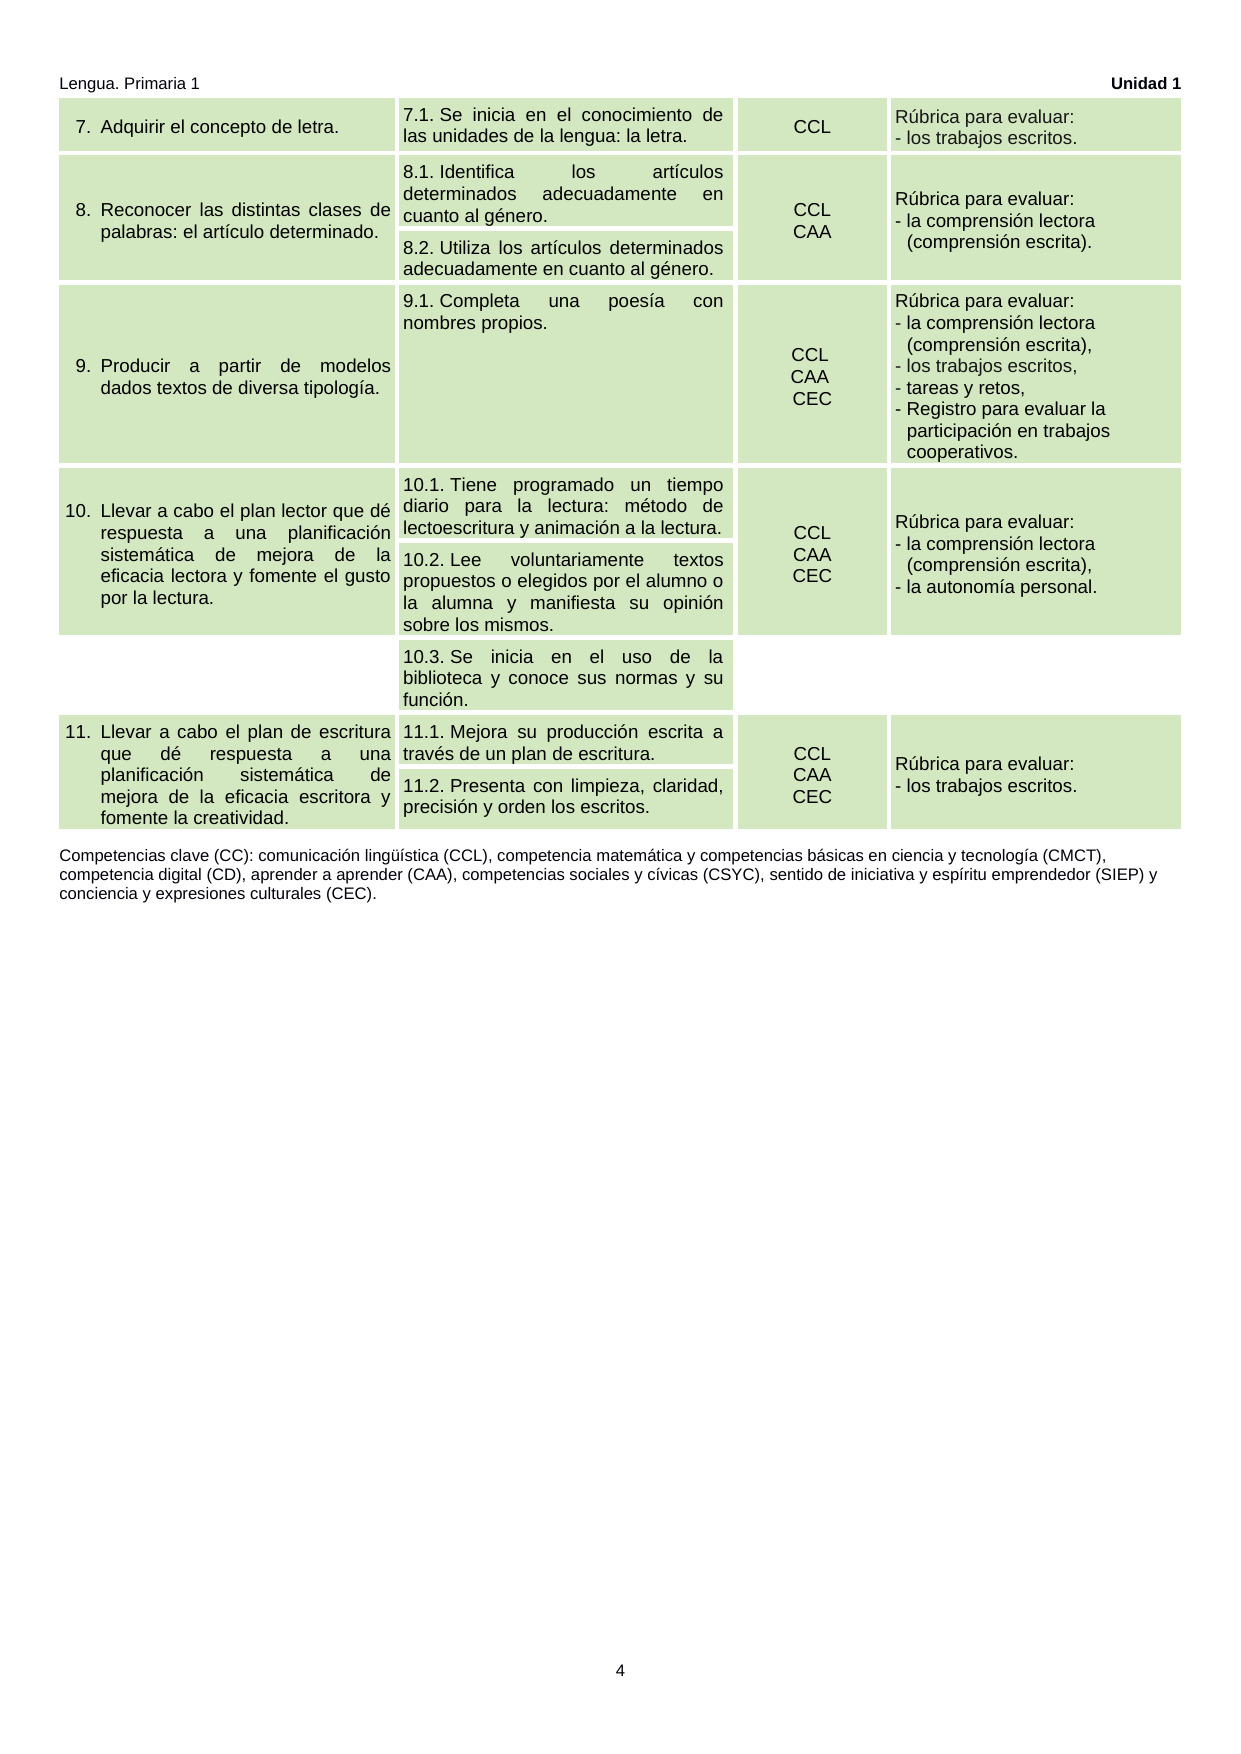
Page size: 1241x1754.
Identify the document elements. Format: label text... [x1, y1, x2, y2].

table_cell Rúbrica para evaluar: - la comprensión lectora (comprensión escrita), - los trabajos escritos, - tareas y retos, - Registro para evaluar la participación en trabajos cooperativos. [891, 285, 1181, 463]
table_cell 7.1. Se inicia en el conocimiento de las unidades de la lengua: la letra. [399, 98, 733, 151]
table_cell 11. Llevar a cabo el plan de escritura que dé respuesta a una planificación sistemática de mejora de la eficacia escritora y fomente la creatividad. [59, 715, 395, 829]
table_cell CCL [738, 98, 887, 151]
table_cell Rúbrica para evaluar: - los trabajos escritos. [891, 98, 1181, 151]
table_cell 8.1. Identifica los artículos determinados adecuadamente en cuanto al género. [399, 155, 733, 226]
table_cell 9.1. Completa una poesía con nombres propios. [399, 285, 733, 463]
table_cell 10. Llevar a cabo el plan lector que dé respuesta a una planificación sistemática de mejora de la eficacia lectora y fomente el gusto por la lectura. [59, 468, 395, 635]
table_cell CCL CAA CEC [738, 468, 887, 635]
table_cell 9. Producir a partir de modelos dados textos de diversa tipología. [59, 285, 395, 463]
table_cell 10.2. Lee voluntariamente textos propuestos o elegidos por el alumno o la alumna y manifiesta su opinión sobre los mismos. [399, 543, 733, 635]
text Competencias clave (CC): comunicación lingüística (CCL), competencia matemática y competencias básicas en ciencia y tecnología (CMCT), competencia digital (CD), aprender a aprender (CAA), competencias sociales y cívicas (CSYC), sentido de iniciativa y espíritu emprendedor (SIEP) y conciencia y expresiones culturales (CEC). [59, 845, 1181, 903]
table_cell Rúbrica para evaluar: - los trabajos escritos. [891, 715, 1181, 829]
table_cell Rúbrica para evaluar: - la comprensión lectora (comprensión escrita). [891, 155, 1181, 280]
table_cell Rúbrica para evaluar: - la comprensión lectora (comprensión escrita), - la autonomía personal. [891, 468, 1181, 635]
table_cell CCL CAA [738, 155, 887, 280]
table_cell CCL CAA CEC [738, 715, 887, 829]
table_cell 11.1. Mejora su producción escrita a través de un plan de escritura. [399, 715, 733, 764]
table_cell 11.2. Presenta con limpieza, claridad, precisión y orden los escritos. [399, 769, 733, 829]
table_cell 10.1. Tiene programado un tiempo diario para la lectura: método de lectoescritura y animación a la lectura. [399, 468, 733, 538]
table_cell 10.3. Se inicia en el uso de la biblioteca y conoce sus normas y su función. [399, 640, 733, 710]
table_cell 7. Adquirir el concepto de letra. [59, 98, 395, 151]
table_cell 8. Reconocer las distintas clases de palabras: el artículo determinado. [59, 155, 395, 280]
table_cell 8.2. Utiliza los artículos determinados adecuadamente en cuanto al género. [399, 231, 733, 280]
table_cell CCL CAA CEC [738, 285, 887, 463]
